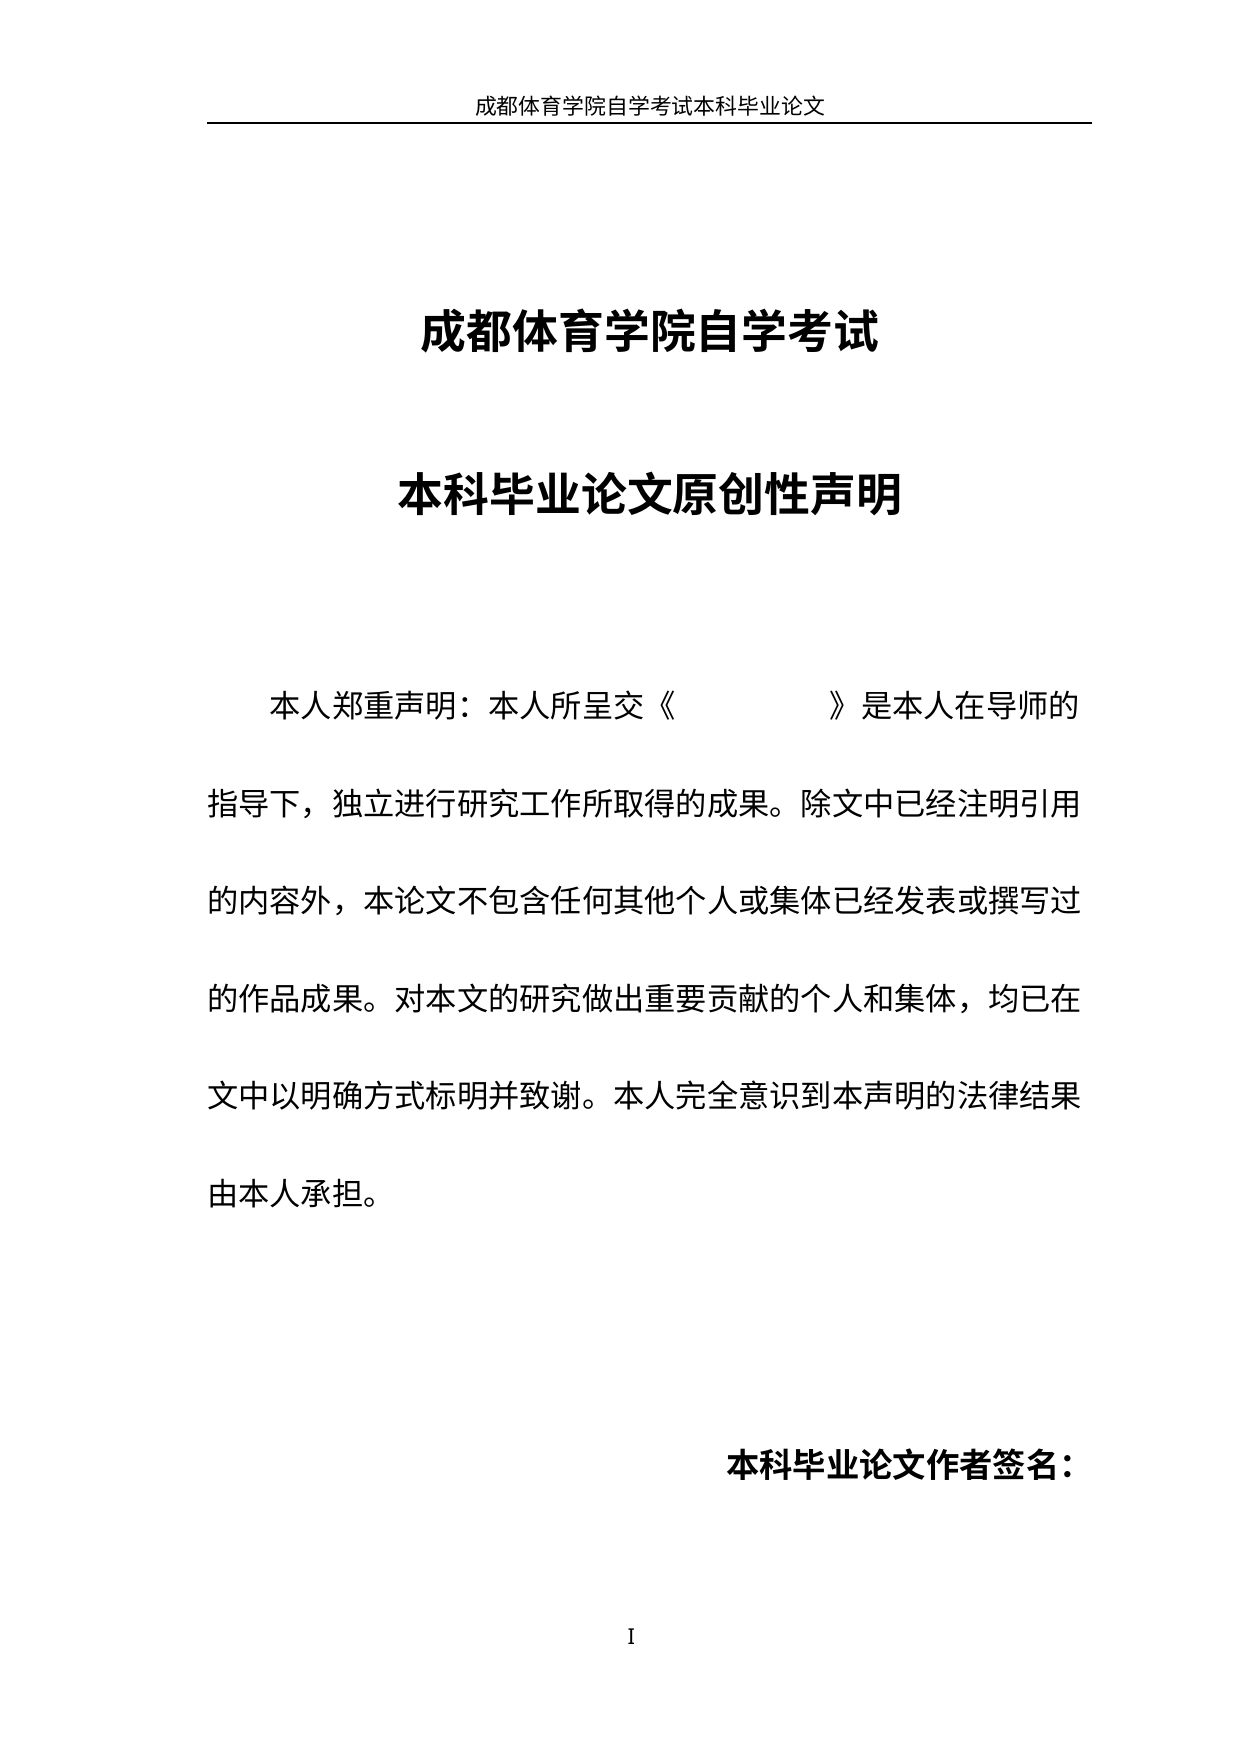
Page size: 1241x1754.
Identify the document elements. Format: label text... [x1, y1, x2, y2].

text 本科毕业论文原创性声明 [207, 443, 1092, 541]
text 本科毕业论文作者签名： [207, 1430, 1092, 1495]
text 本人郑重声明：本人所呈交《 》是本人在导师的指导下，独立进行研究工作所取得的成果。除文中已经注明引用的内容外，本论文不包含任何其他个人或集体已经发表或撰写过的作品成果。对本文的研究做出重要贡献的个人和集体，均已在文中以明确方式标明并致谢。本人完全意识到本声明的法律结果由本人承担。 [207, 671, 1092, 1224]
text 成都体育学院自学考试 [207, 280, 1092, 377]
